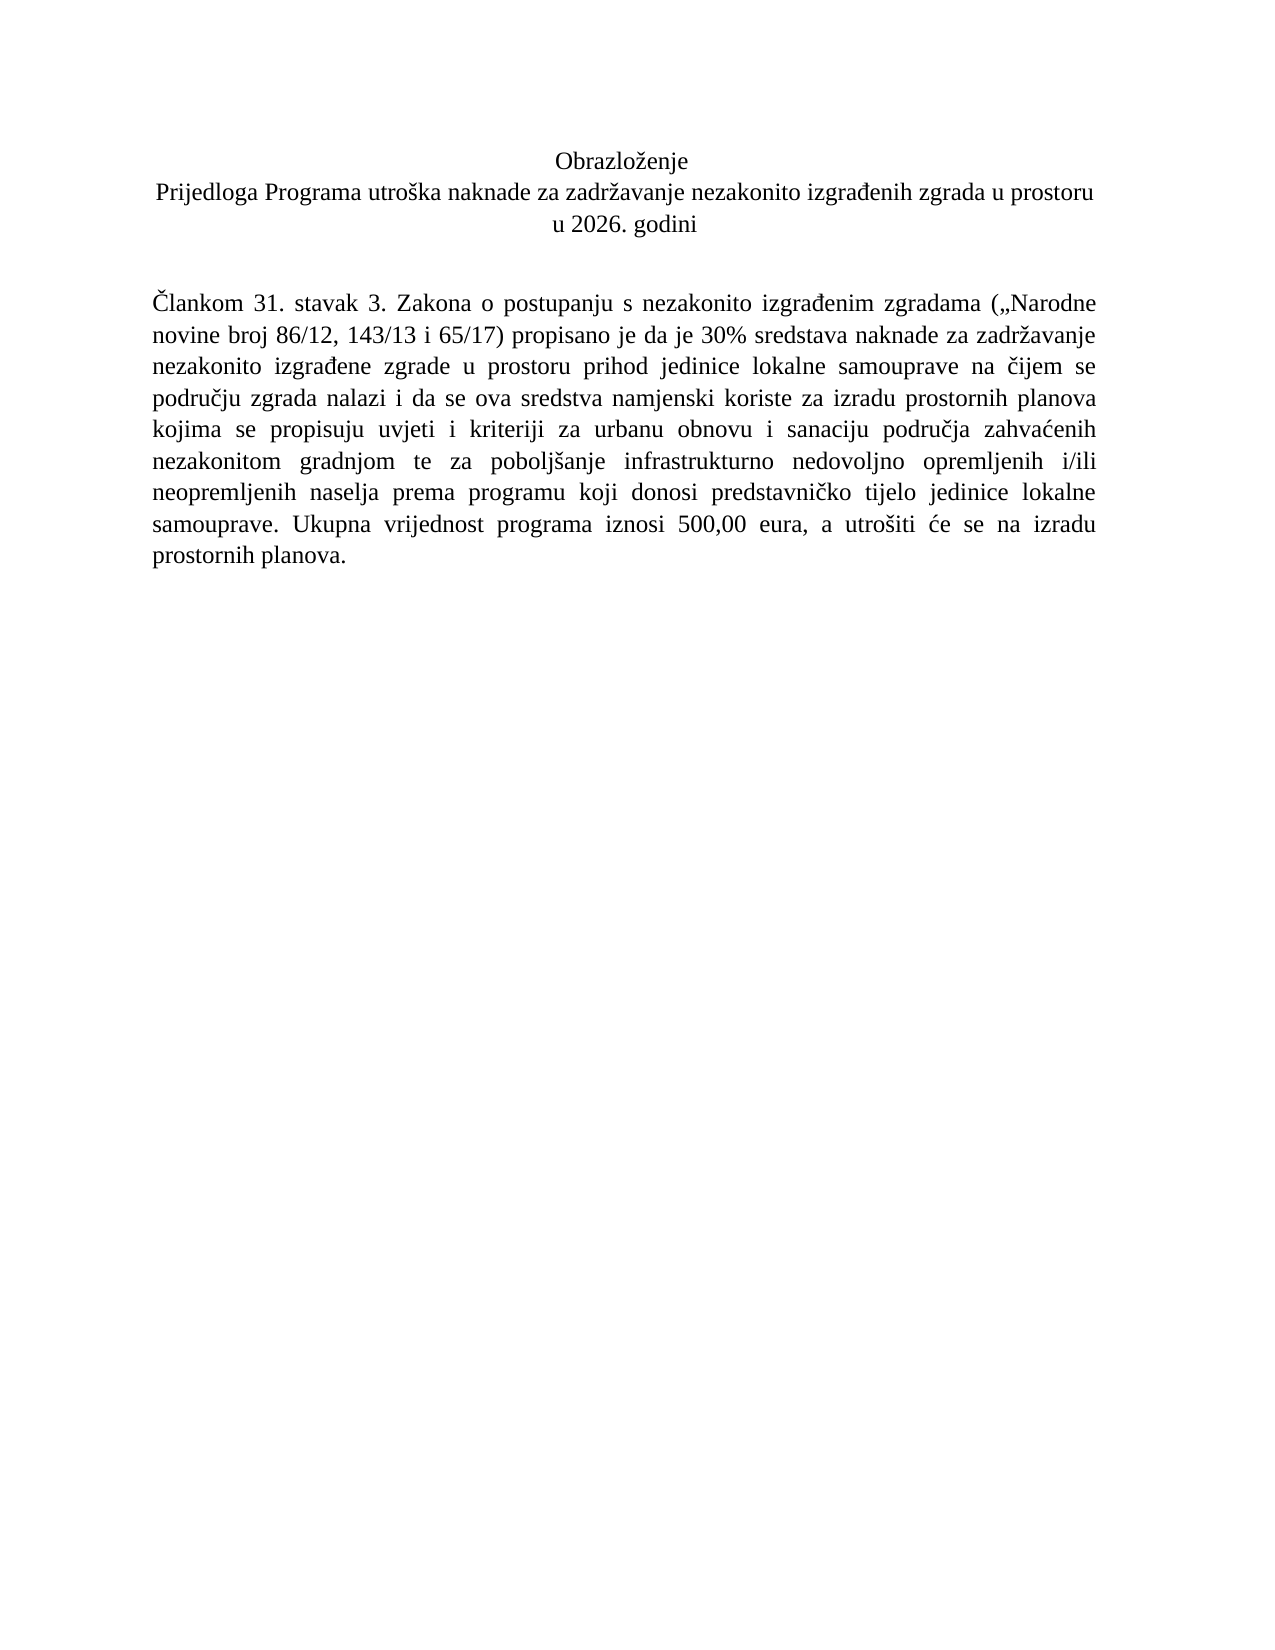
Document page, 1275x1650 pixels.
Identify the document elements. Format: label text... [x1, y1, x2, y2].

text Člankom 31. stavak 3. Zakona o postupanju s nezakonito izgrađenim zgradama („Narodne novine broj 86/12, 143/13 i 65/17) propisano je da je 30% sredstava naknade za zadržavanje nezakonito izgrađene zgrade u prostoru prihod jedinice lokalne samouprave na čijem se području zgrada nalazi i da se ova sredstva namjenski koriste za izradu prostornih planova kojima se propisuju uvjeti i kriteriji za urbanu obnovu i sanaciju područja zahvaćenih nezakonitom gradnjom te za poboljšanje infrastrukturno nedovoljno opremljenih i/ili neopremljenih naselja prema programu koji donosi predstavničko tijelo jedinice lokalne samouprave. Ukupna vrijednost programa iznosi 500,00 eura, a utrošiti će se na izradu prostornih planova. [152, 288, 1097, 569]
text Obrazloženje Prijedloga Programa utroška naknade za zadržavanje nezakonito izgrađenih zgrada u prostoru u 2026. godini [152, 146, 1097, 238]
